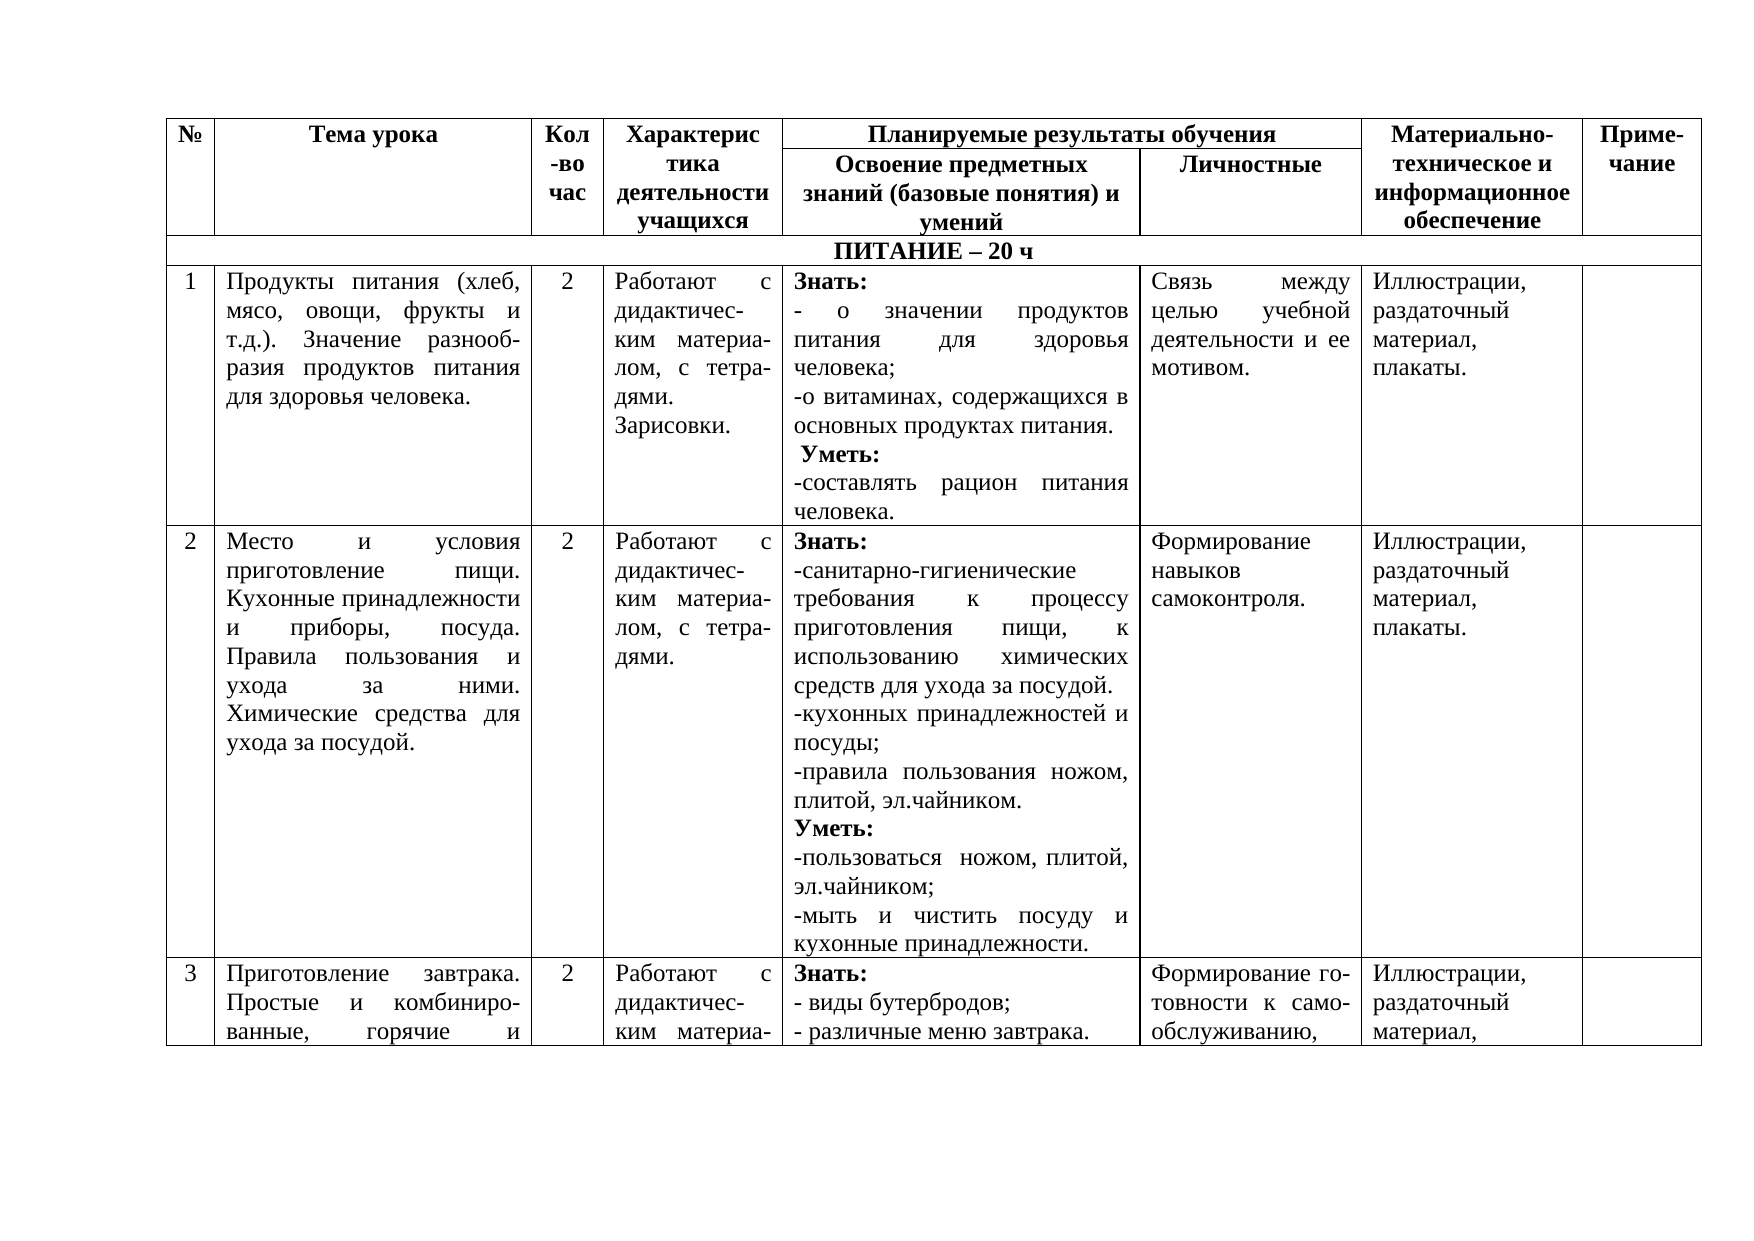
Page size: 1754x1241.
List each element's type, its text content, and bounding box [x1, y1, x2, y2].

table_cell Личностные [1141, 149, 1361, 235]
table_cell Продукты питания (хлеб, мясо, овощи, фрукты и т.д.). Значение разнооб-разия продуктов питания для здоровья человека. [215, 266, 531, 525]
table_cell 2 [532, 958, 603, 1044]
table_cell Место и условия приготовление пищи. Кухонные принадлежности и приборы, посуда. Правила пользования и ухода за ними. Химические средства для ухода за посудой. [215, 526, 531, 957]
table_cell Формирование навыков самоконтроля. [1141, 526, 1361, 957]
table_header Приме-чание [1583, 119, 1701, 235]
table_cell Знать: - о значении продуктов питания для здоровья человека; -о витаминах, содержащихся в основных продуктах питания. Уметь: -составлять рацион питания человека. [783, 266, 1139, 525]
table_cell Иллюстрации, раздаточный материал, плакаты. [1362, 266, 1582, 525]
table_cell Связь между целью учебной деятельности и ее мотивом. [1141, 266, 1361, 525]
table_cell [1583, 958, 1701, 1044]
table_cell Освоение предметных знаний (базовые понятия) и умений [783, 149, 1139, 235]
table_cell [604, 958, 782, 1044]
table_cell 2 [167, 526, 214, 957]
table_cell [1583, 526, 1701, 957]
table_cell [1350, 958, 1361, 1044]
table_cell ПИТАНИЕ – 20 ч [167, 236, 1701, 265]
table_header Планируемые результаты обучения [783, 119, 1361, 148]
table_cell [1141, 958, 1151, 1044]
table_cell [1362, 958, 1582, 1044]
table_cell Знать: -санитарно-гигиенические требования к процессу приготовления пищи, к использованию химических средств для ухода за посудой. -кухонных принадлежностей и посуды; -правила пользования ножом, плитой, эл.чайником. Уметь: -пользоваться ножом, плитой, эл.чайником; -мыть и чистить посуду и кухонные принадлежности. [783, 526, 1139, 957]
table_header Кол-во час [532, 119, 603, 235]
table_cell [783, 958, 1139, 1044]
table_header № [167, 119, 214, 235]
table_header Материально-техническое и информационное обеспечение [1362, 119, 1582, 235]
table_cell 2 [532, 526, 603, 957]
table_cell Работают с дидактичес-ким материа-лом, с тетра-дями. [604, 526, 782, 957]
table_header Тема урока [215, 119, 531, 235]
table_cell Работают с дидактичес-ким материа-лом, с тетра-дями. Зарисовки. [604, 266, 782, 525]
table_cell Иллюстрации, раздаточный материал, плакаты. [1362, 526, 1582, 957]
table_cell 2 [532, 266, 603, 525]
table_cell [215, 958, 531, 1044]
table_cell 3 [167, 958, 214, 1044]
table_header Характерис тика деятельности учащихся [604, 119, 782, 235]
table_cell 1 [167, 266, 214, 525]
table_cell [1583, 266, 1701, 525]
